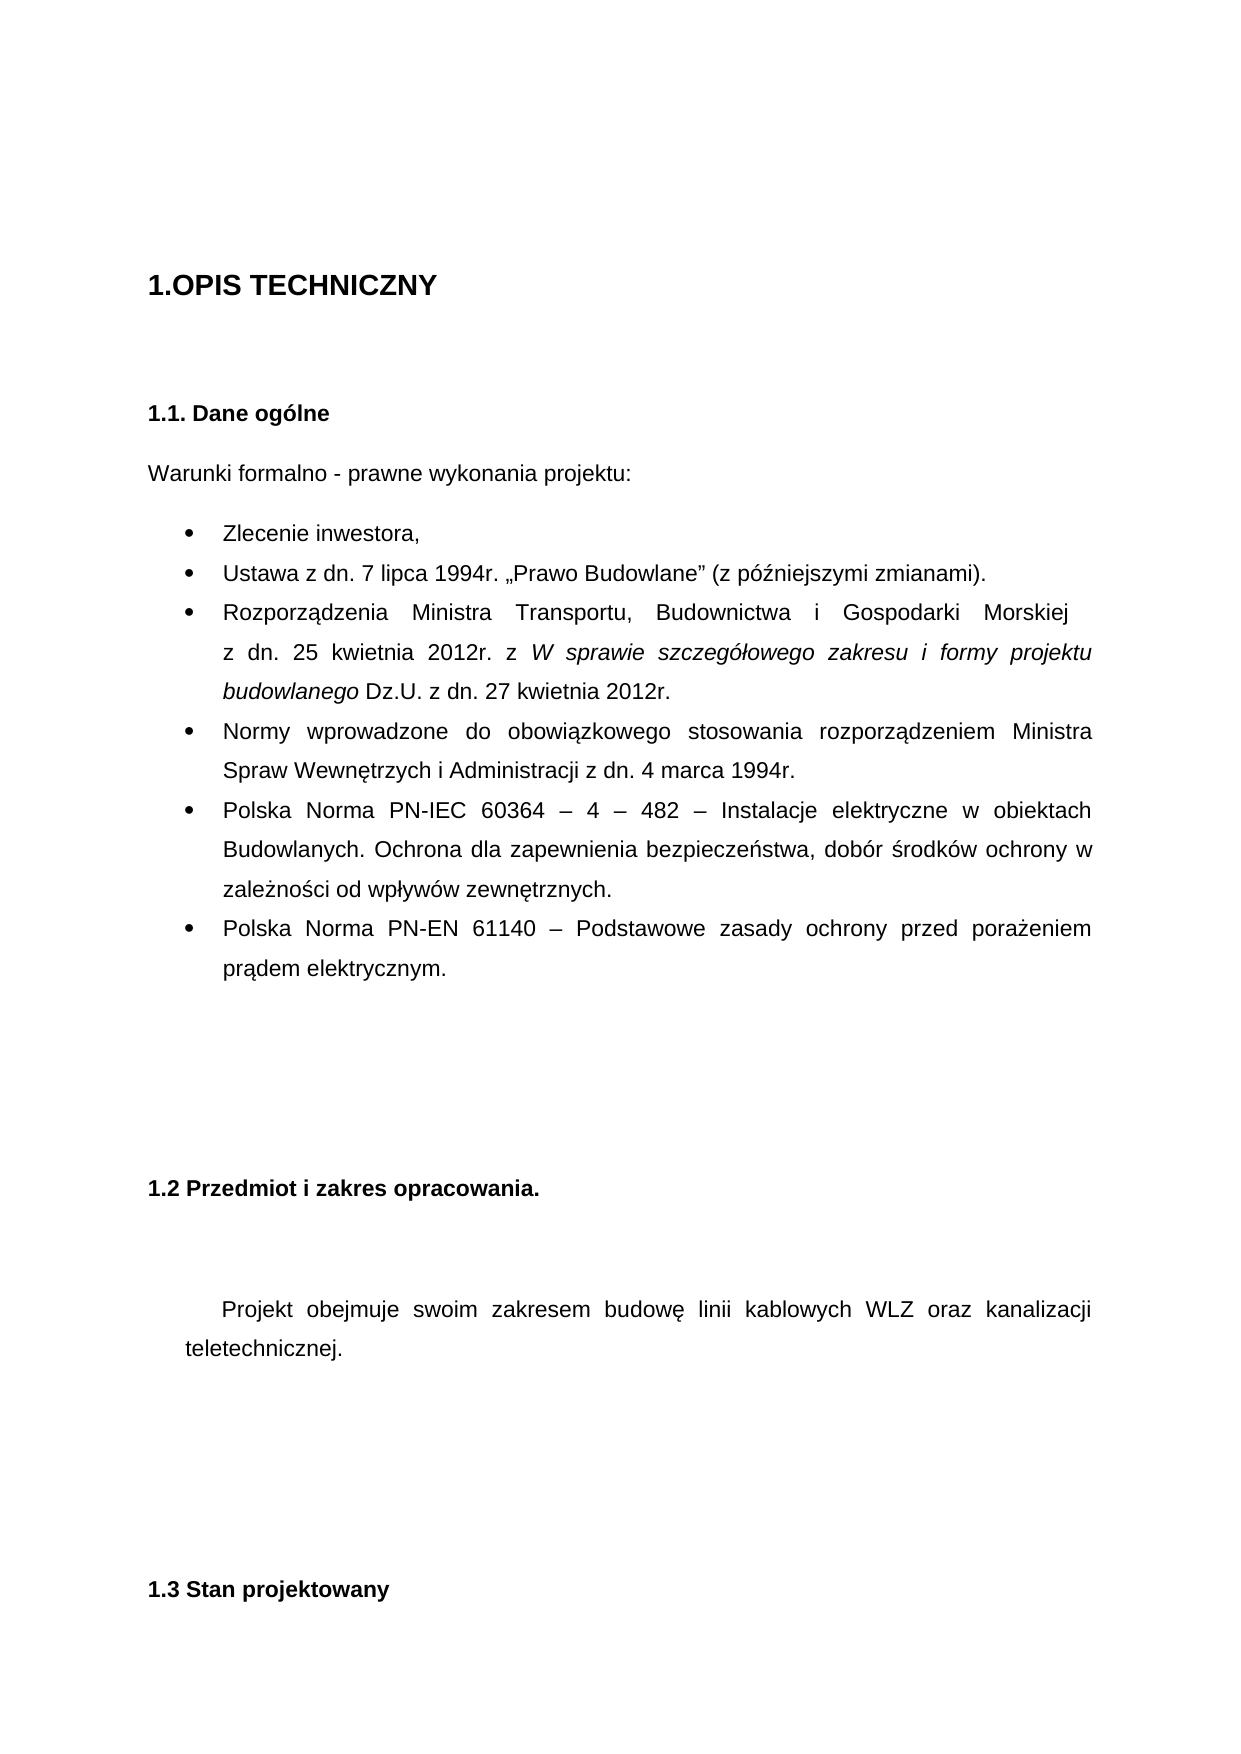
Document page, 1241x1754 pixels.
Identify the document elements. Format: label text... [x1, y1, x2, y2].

list Polska Norma PN-IEC 60364 – 4 – 482 – Instalacje elektryczne w obiektach Budowlanych. Ochrona dla zapewnienia bezpieczeństwa, dobór środków ochrony w zależności od wpływów zewnętrznych. [185, 797, 1093, 902]
text 1.OPIS TECHNICZNY [148, 268, 1093, 302]
text 1.1. Dane ogólne [148, 400, 1093, 426]
list Zlecenie inwestora, [185, 520, 1093, 547]
text Warunki formalno - prawne wykonania projektu: [148, 460, 1093, 486]
list Polska Norma PN-EN 61140 – Podstawowe zasady ochrony przed porażeniem prądem elektrycznym. [185, 915, 1093, 981]
list Rozporządzenia Ministra Transportu, Budownictwa i Gospodarki Morskiej z dn. 25 kwietnia 2012r. z W sprawie szczegółowego zakresu i formy projektu budowlanego Dz.U. z dn. 27 kwietnia 2012r. [185, 599, 1093, 704]
text Projekt obejmuje swoim zakresem budowę linii kablowych WLZ oraz kanalizacji teletechnicznej. [185, 1296, 1093, 1361]
text 1.3 Stan projektowany [148, 1576, 1093, 1603]
list Normy wprowadzone do obowiązkowego stosowania rozporządzeniem Ministra Spraw Wewnętrzych i Administracji z dn. 4 marca 1994r. [185, 718, 1093, 783]
list Ustawa z dn. 7 lipca 1994r. „Prawo Budowlane” (z późniejszymi zmianami). [185, 560, 1093, 586]
text 1.2 Przedmiot i zakres opracowania. [148, 1175, 1093, 1201]
